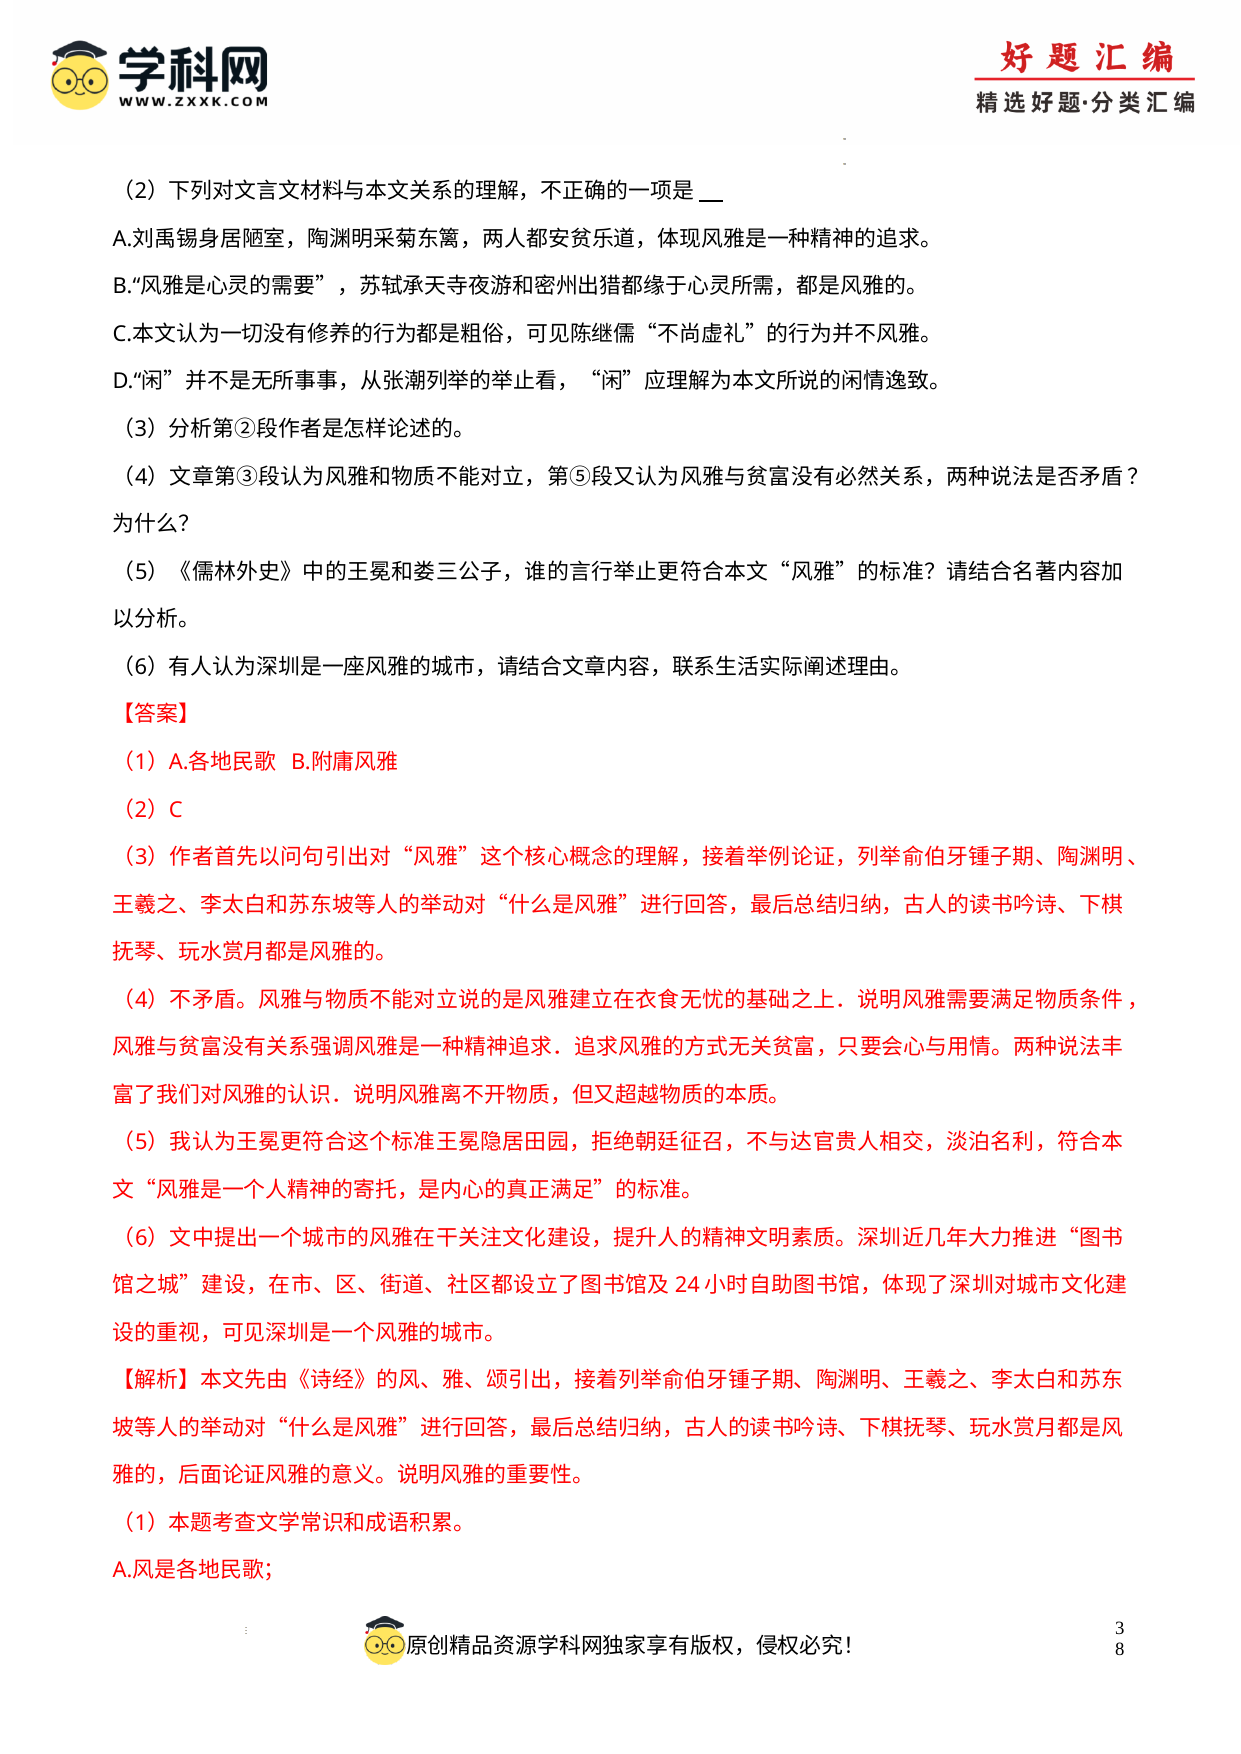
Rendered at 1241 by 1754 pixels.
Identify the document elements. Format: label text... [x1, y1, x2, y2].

text C.本文认为一切没有修养的行为都是粗俗，可见陈继儒“不尚虚礼”的行为并不风雅。 [112, 316, 1128, 348]
text （1）A.各地民歌 B.附庸风雅 [112, 744, 1128, 776]
text （6）文中提出一个城市的风雅在干关注文化建设，提升人的精神文明素质。深圳近几年大力推进“图书馆之城”建设，在市、区、街道、社区都设立了图书馆及24小时自助图书馆，体现了深圳对城市文化建设的重视，可见深圳是一个风雅的城市。 [112, 1219, 1128, 1346]
text 【解析】本文先由《诗经》的风、雅、颂引出，接着列举俞伯牙锺子期、陶渊明、王羲之、李太白和苏东坡等人的举动对“什么是风雅”进行回答，最后总结归纳，古人的读书吟诗、下棋抚琴、玩水赏月都是风雅的，后面论证风雅的意义。说明风雅的重要性。 [112, 1362, 1128, 1489]
text B.“风雅是心灵的需要”，苏轼承天寺夜游和密州出猎都缘于心灵所需，都是风雅的。 [112, 268, 1128, 300]
text （5）我认为王冕更符合这个标准王冕隐居田园，拒绝朝廷征召，不与达官贵人相交，淡泊名利，符合本文“风雅是一个人精神的寄托，是内心的真正满足”的标准。 [112, 1124, 1128, 1204]
text 【答案】 [112, 696, 1128, 728]
text （2）下列对文言文材料与本文关系的理解，不正确的一项是 [112, 173, 1128, 205]
text D.“闲”并不是无所事事，从张潮列举的举止看，“闲”应理解为本文所说的闲情逸致。 [112, 363, 1128, 395]
text （3）分析第②段作者是怎样论述的。 [112, 411, 1128, 443]
text （4）不矛盾。风雅与物质不能对立说的是风雅建立在衣食无忧的基础之上．说明风雅需要满足物质条件，风雅与贫富没有关系强调风雅是一种精神追求．追求风雅的方式无关贫富，只要会心与用情。两种说法丰富了我们对风雅的认识．说明风雅离不开物质，但又超越物质的本质。 [112, 982, 1128, 1108]
picture [12, 0, 1241, 145]
text （4）文章第③段认为风雅和物质不能对立，第⑤段又认为风雅与贫富没有必然关系，两种说法是否矛盾？为什么？ [112, 459, 1128, 538]
text （3）作者首先以问句引出对“风雅”这个核心概念的理解，接着举例论证，列举俞伯牙锺子期、陶渊明、王羲之、李太白和苏东坡等人的举动对“什么是风雅”进行回答，最后总结归纳，古人的读书吟诗、下棋抚琴、玩水赏月都是风雅的。 [112, 839, 1128, 966]
picture [364, 1616, 406, 1665]
text A.刘禹锡身居陋室，陶渊明采菊东篱，两人都安贫乐道，体现风雅是一种精神的追求。 [112, 221, 1128, 252]
text A.风是各地民歌； [112, 1552, 1128, 1584]
text （6）有人认为深圳是一座风雅的城市，请结合文章内容，联系生活实际阐述理由。 [112, 649, 1128, 681]
text （5）《儒林外史》中的王冕和娄三公子，谁的言行举止更符合本文“风雅”的标准？请结合名著内容加以分析。 [112, 554, 1128, 633]
text （2）C [112, 792, 1128, 823]
text （1）本题考查文学常识和成语积累。 [112, 1505, 1128, 1536]
